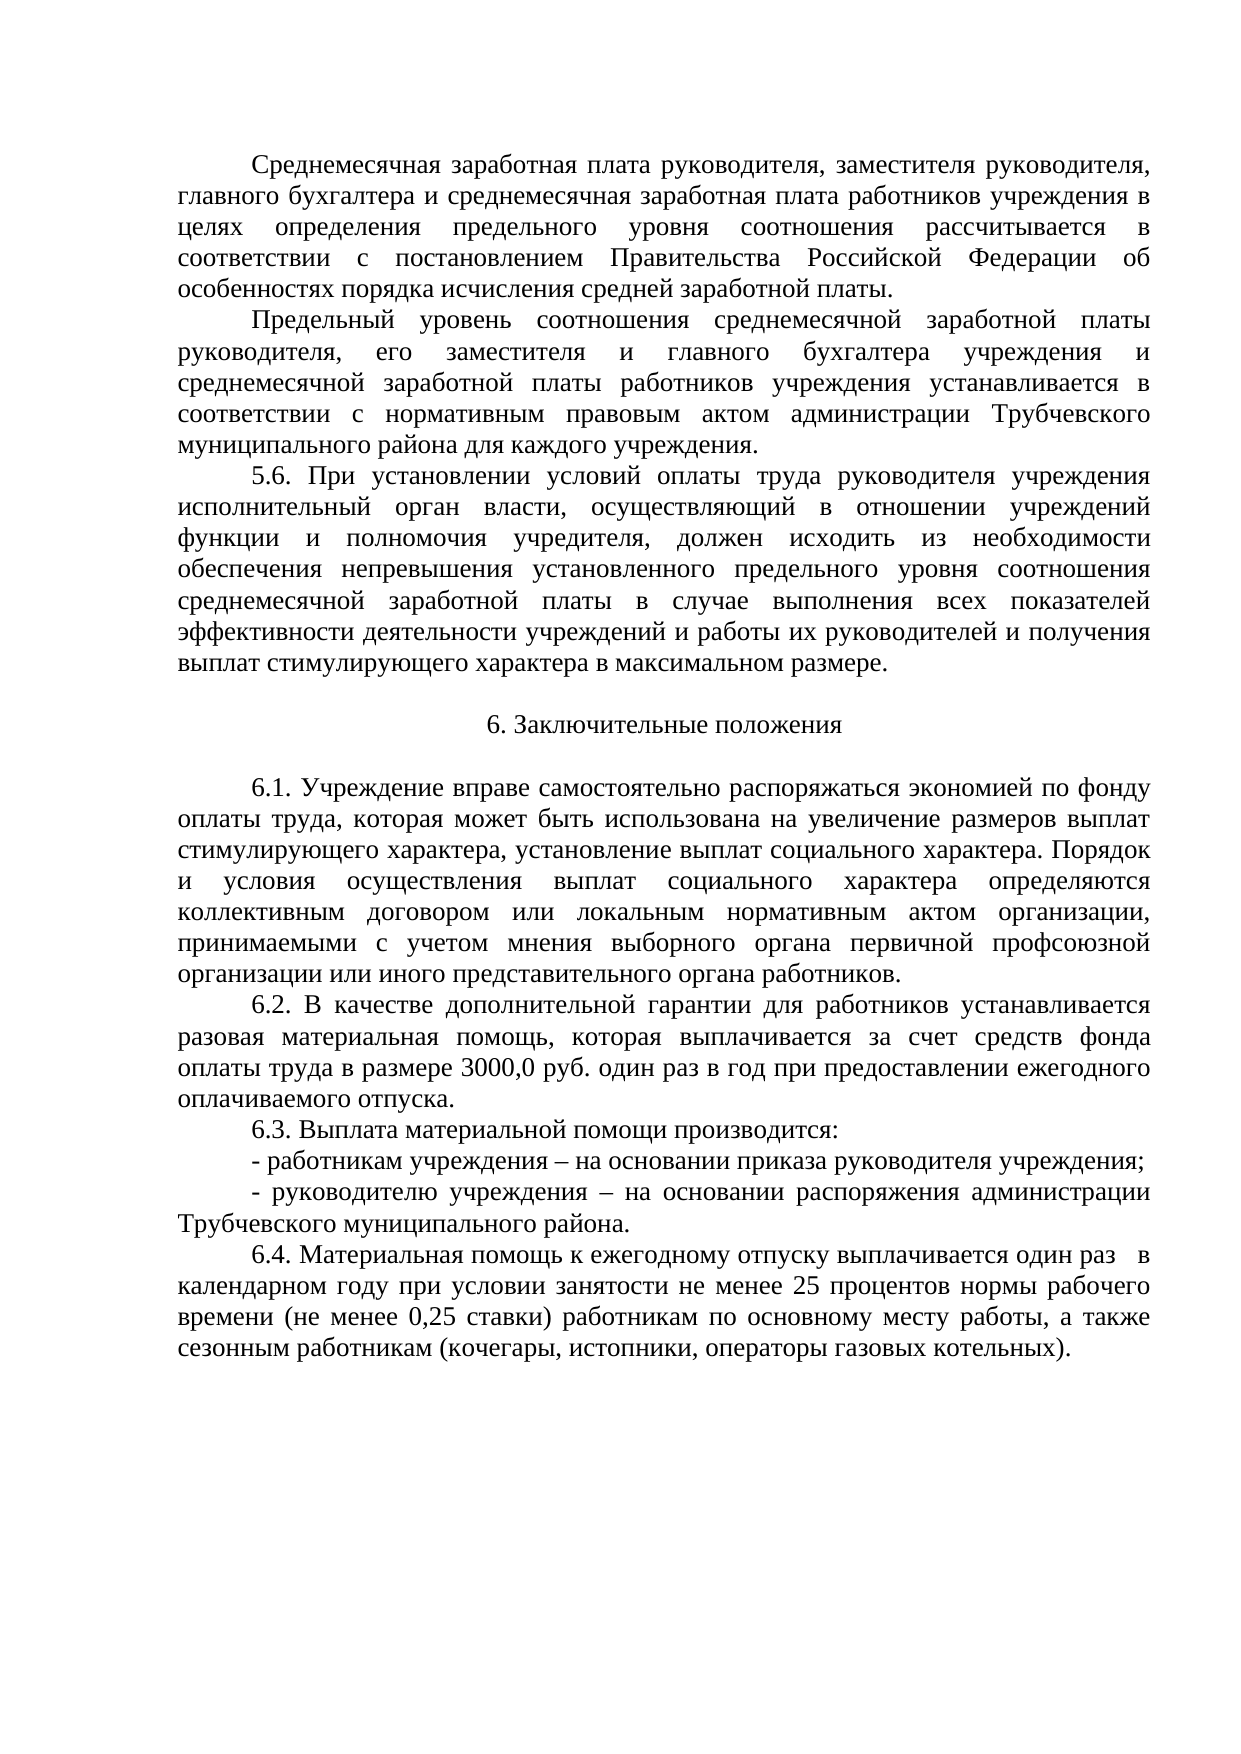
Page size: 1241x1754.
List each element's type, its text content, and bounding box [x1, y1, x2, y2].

text Предельный уровень соотношения среднемесячной заработной платы руководителя, его заместителя и главного бухгалтера учреждения и среднемесячной заработной платы работников учреждения устанавливается в соответствии с нормативным правовым актом администрации Трубчевского муниципального района для каждого учреждения. [177, 303, 1152, 459]
text - работникам учреждения – на основании приказа руководителя учреждения; [177, 1144, 1152, 1176]
text 6.1. Учреждение вправе самостоятельно распоряжаться экономией по фонду оплаты труда, которая может быть использована на увеличение размеров выплат стимулирующего характера, установление выплат социального характера. Порядок и условия осуществления выплат социального характера определяются коллективным договором или локальным нормативным актом организации, принимаемыми с учетом мнения выборного органа первичной профсоюзной организации или иного представительного органа работников. [177, 771, 1152, 989]
text Среднемесячная заработная плата руководителя, заместителя руководителя, главного бухгалтера и среднемесячная заработная плата работников учреждения в целях определения предельного уровня соотношения рассчитывается в соответствии с постановлением Правительства Российской Федерации об особенностях порядка исчисления средней заработной платы. [177, 148, 1152, 303]
text 6.2. В качестве дополнительной гарантии для работников устанавливается разовая материальная помощь, которая выплачивается за счет средств фонда оплаты труда в размере 3000,0 руб. один раз в год при предоставлении ежегодного оплачиваемого отпуска. [177, 989, 1152, 1113]
text - руководителю учреждения – на основании распоряжения администрации Трубчевского муниципального района. [177, 1176, 1152, 1238]
text 6. Заключительные положения [177, 708, 1152, 739]
text 6.3. Выплата материальной помощи производится: [177, 1113, 1152, 1144]
text 6.4. Материальная помощь к ежегодному отпуску выплачивается один раз в календарном году при условии занятости не менее 25 процентов нормы рабочего времени (не менее 0,25 ставки) работникам по основному месту работы, а также сезонным работникам (кочегары, истопники, операторы газовых котельных). [177, 1238, 1152, 1362]
text 5.6. При установлении условий оплаты труда руководителя учреждения исполнительный орган власти, осуществляющий в отношении учреждений функции и полномочия учредителя, должен исходить из необходимости обеспечения непревышения установленного предельного уровня соотношения среднемесячной заработной платы в случае выполнения всех показателей эффективности деятельности учреждений и работы их руководителей и получения выплат стимулирующего характера в максимальном размере. [177, 459, 1152, 677]
